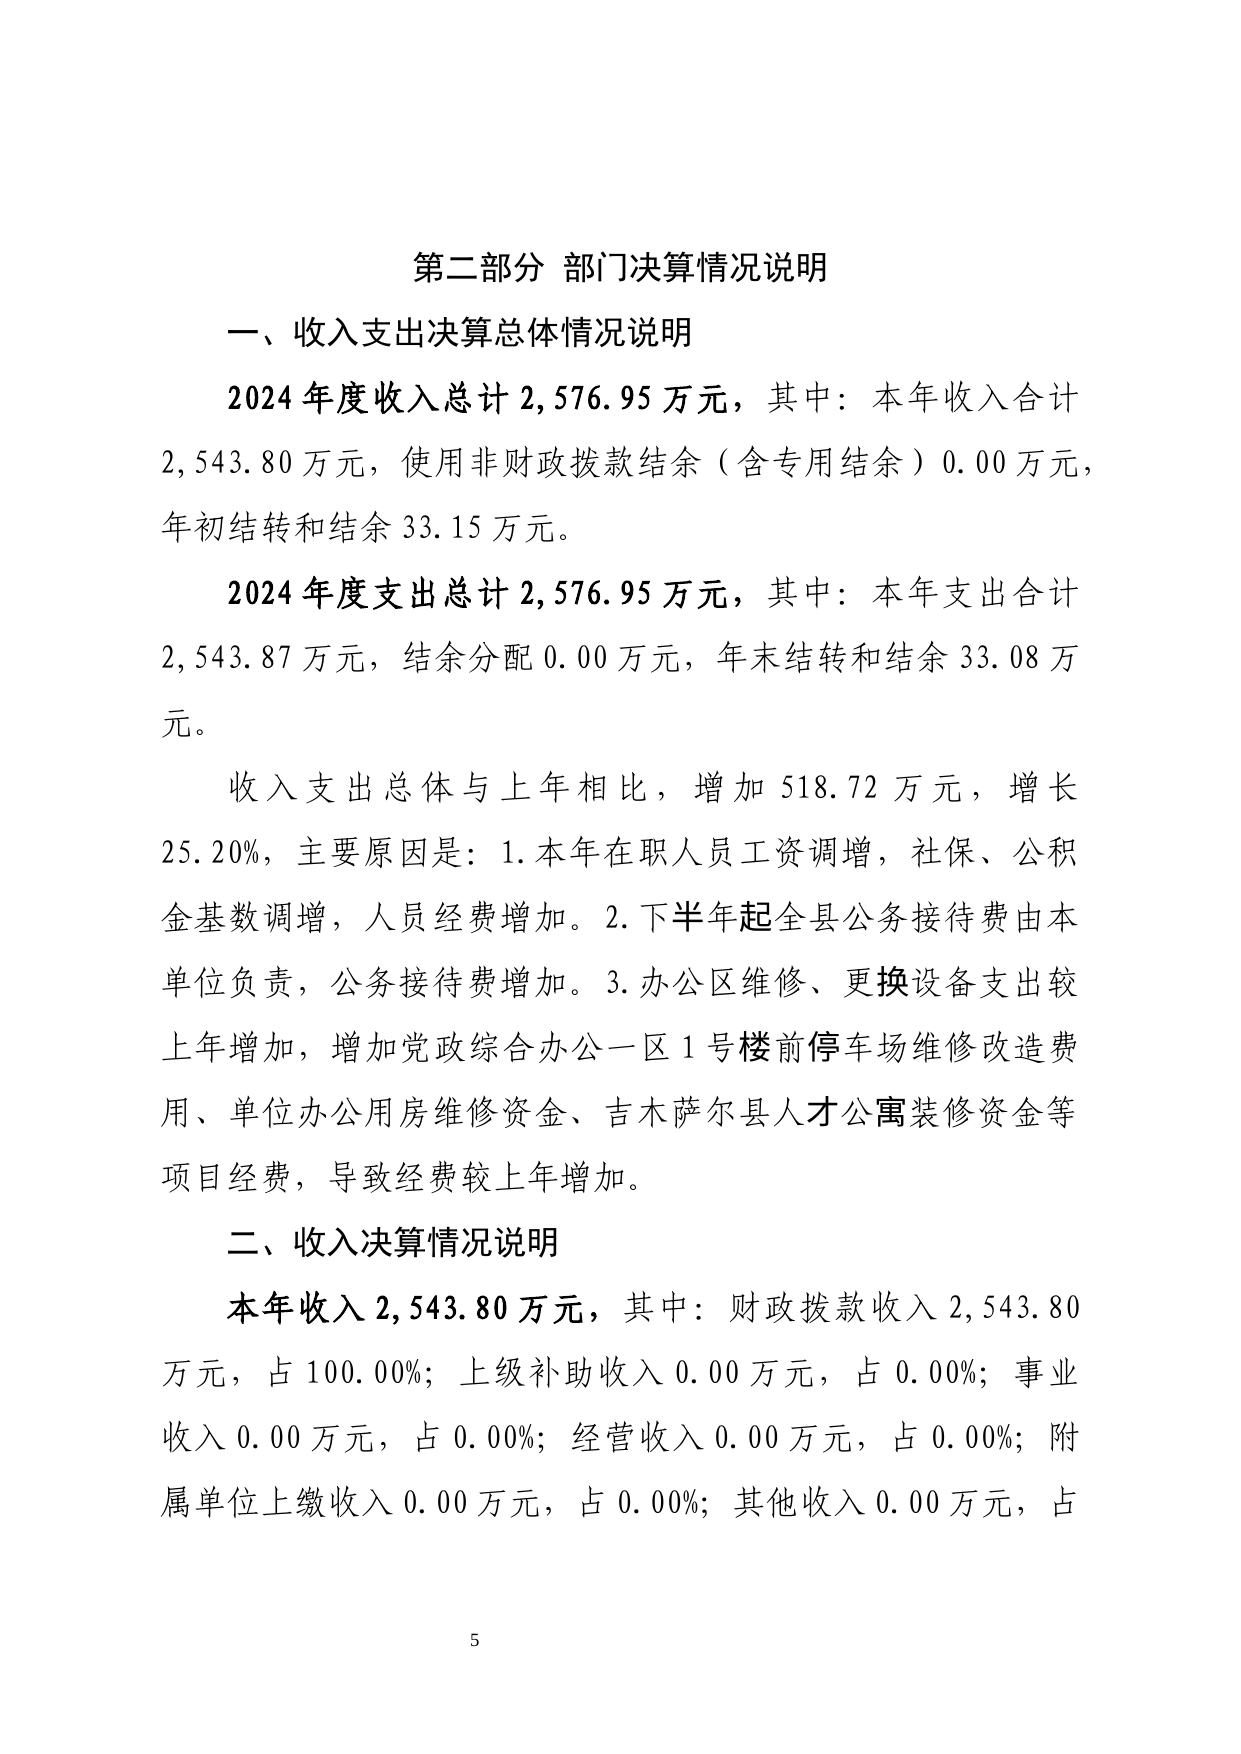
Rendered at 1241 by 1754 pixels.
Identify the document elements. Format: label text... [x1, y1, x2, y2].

text 一、收入支出决算总体情况说明 [159, 298, 1081, 363]
text 二、收入决算情况说明 [159, 1208, 1081, 1273]
text 2024年度收入总计2,576.95万元，其中：本年收入合计2,543.80万元，使用非财政拨款结余（含专用结余）0.00万元，年初结转和结余33.15万元。 [159, 363, 1081, 558]
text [159, 1273, 1081, 1533]
text 2024年度支出总计2,576.95万元，其中：本年支出合计2,543.87万元，结余分配0.00万元，年末结转和结余33.08万元。 [159, 558, 1081, 753]
text 收入支出总体与上年相比，增加518.72万元，增长25.20%，主要原因是：1.本年在职人员工资调增，社保、公积金基数调增，人员经费增加。2.下半年起全县公务接待费由本单位负责，公务接待费增加。3.办公区维修、更换设备支出较上年增加，增加党政综合办公一区1号楼前停车场维修改造费用、单位办公用房维修资金、吉木萨尔县人才公寓装修资金等项目经费，导致经费较上年增加。 [159, 753, 1081, 1208]
text 第二部分 部门决算情况说明 [159, 233, 1081, 298]
